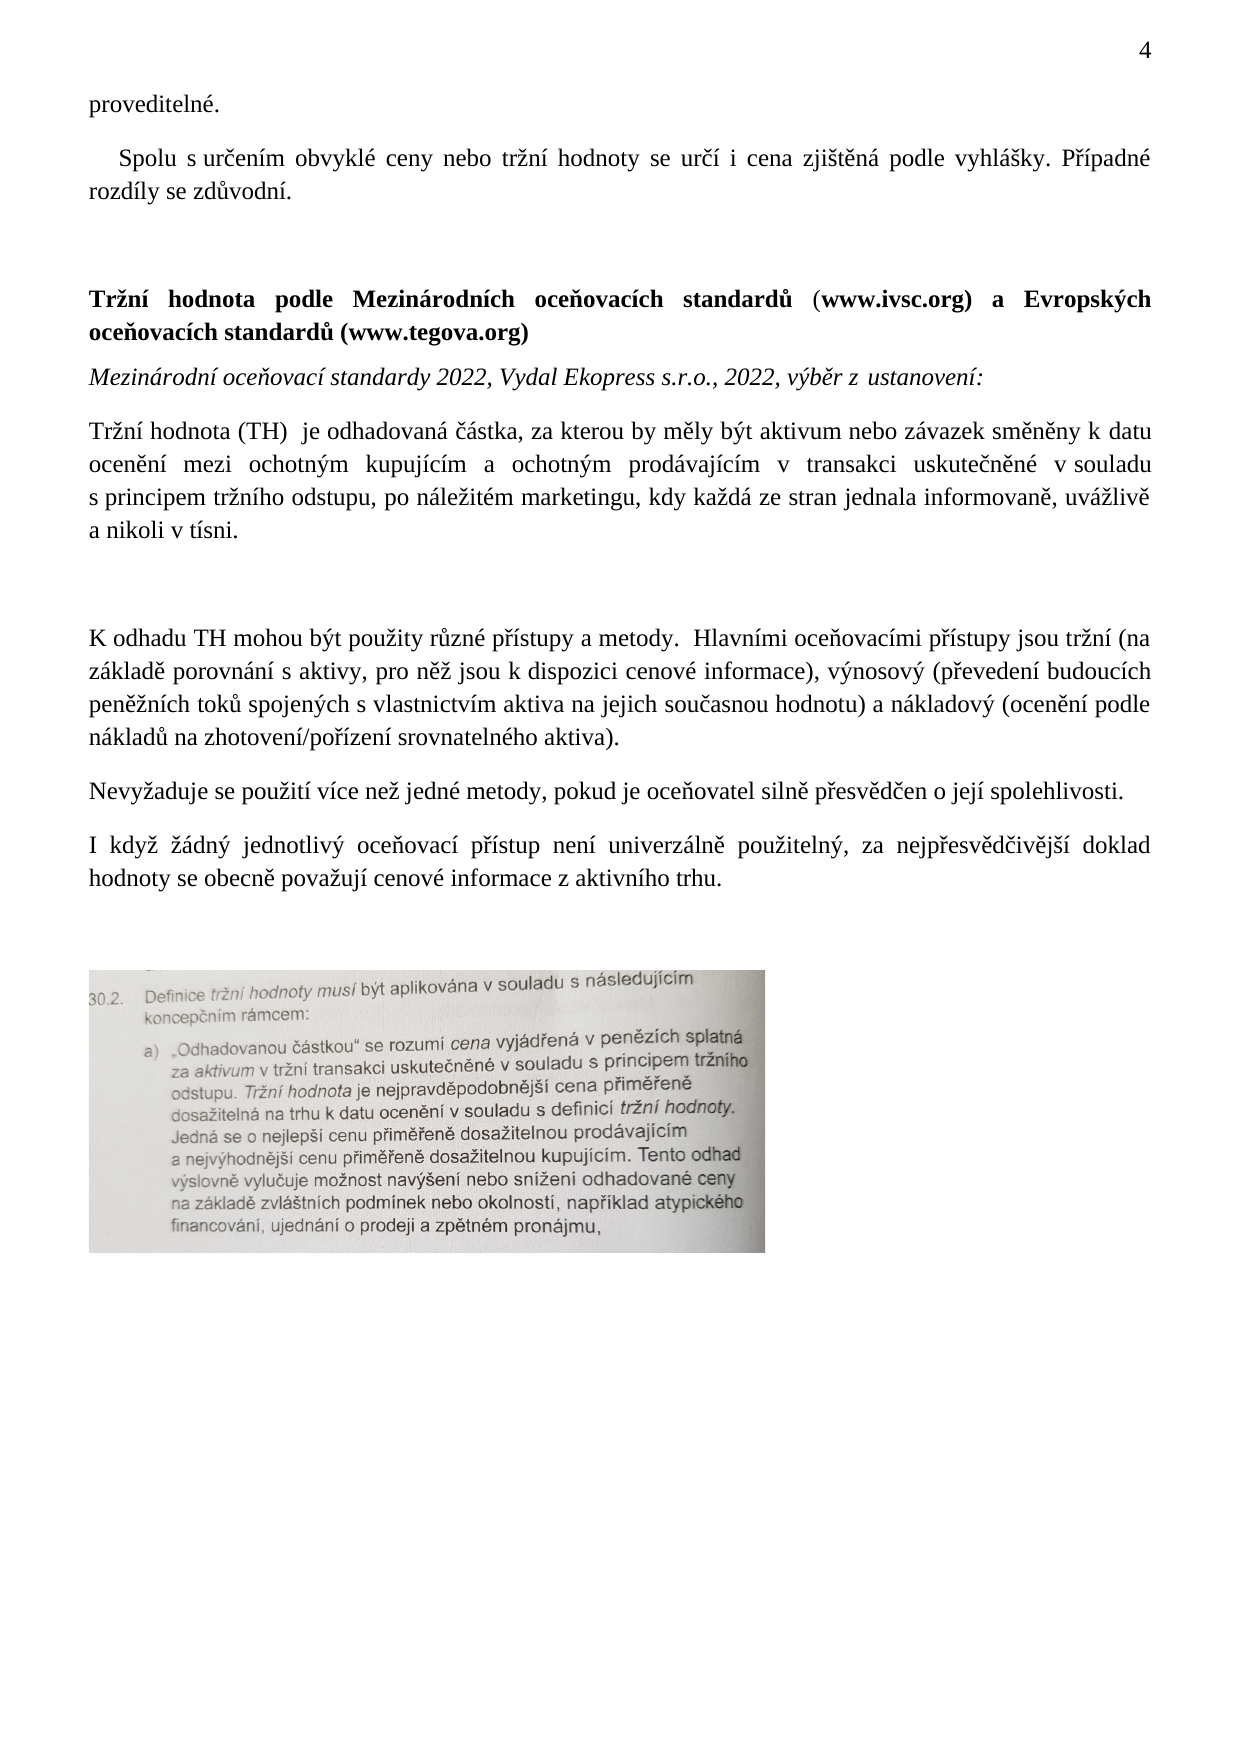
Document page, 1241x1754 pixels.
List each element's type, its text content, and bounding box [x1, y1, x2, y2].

text Nevyžaduje se použití více než jedné metody, pokud je oceňovatel silně přesvědčen o její spolehlivosti. [89, 776, 1152, 805]
text I když žádný jednotlivý oceňovací přístup není univerzálně použitelný, za nejpřesvědčivější doklad hodnoty se obecně považují cenové informace z aktivního trhu. [89, 830, 1152, 892]
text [89, 89, 1152, 118]
text Tržní hodnota (TH) je odhadovaná částka, za kterou by měly být aktivum nebo závazek směněny k datu ocenění mezi ochotným kupujícím a ochotným prodávajícím v transakci uskutečněné v souladu s principem tržního odstupu, po náležitém marketingu, kdy každá ze stran jednala informovaně, uvážlivě a nikoli v tísni. [89, 416, 1152, 544]
text Spolu s určením obvyklé ceny nebo tržní hodnoty se určí i cena zjištěná podle vyhlášky. Případné rozdíly se zdůvodní. [89, 143, 1152, 205]
text Tržní hodnota podle Mezinárodních oceňovacích standardů (www.ivsc.org) a Evropských oceňovacích standardů (www.tegova.org) [89, 284, 1152, 346]
text K odhadu TH mohou být použity různé přístupy a metody. Hlavními oceňovacími přístupy jsou tržní (na základě porovnání s aktivy, pro něž jsou k dispozici cenové informace), výnosový (převedení budoucích peněžních toků spojených s vlastnictvím aktiva na jejich současnou hodnotu) a nákladový (ocenění podle nákladů na zhotovení/pořízení srovnatelného aktiva). [89, 623, 1152, 751]
text Mezinárodní oceňovací standardy 2022, Vydal Ekopress s.r.o., 2022, výběr z ustanovení: [89, 362, 1152, 391]
picture [88, 970, 766, 1253]
